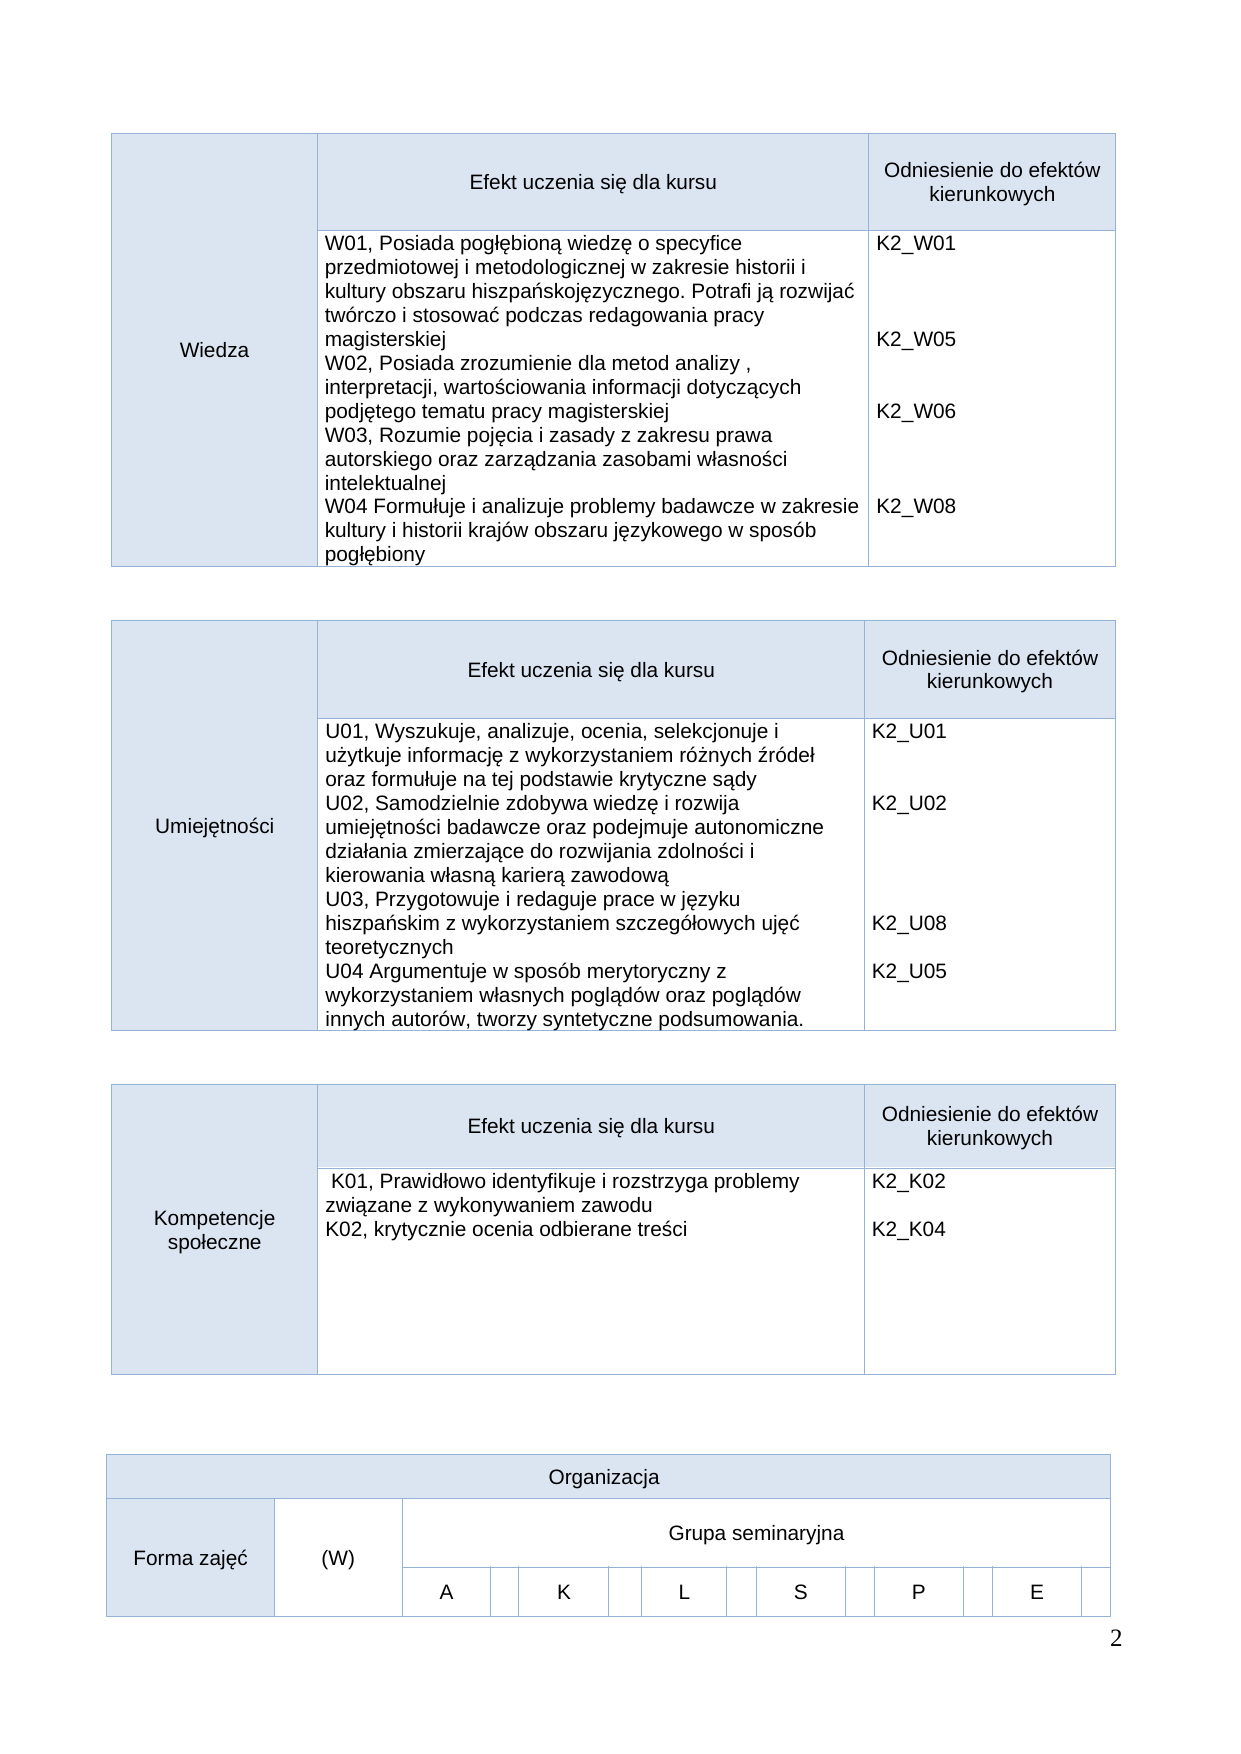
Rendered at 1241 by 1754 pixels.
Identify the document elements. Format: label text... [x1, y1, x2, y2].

table_cell U01, Wyszukuje, analizuje, ocenia, selekcjonuje i użytkuje informację z wykorzystaniem różnych źródeł oraz formułuje na tej podstawie krytyczne sądy U02, Samodzielnie zdobywa wiedzę i rozwija umiejętności badawcze oraz podejmuje autonomiczne działania zmierzające do rozwijania zdolności i kierowania własną karierą zawodową U03, Przygotowuje i redaguje prace w języku hiszpańskim z wykorzystaniem szczegółowych ujęć teoretycznych U04 Argumentuje w sposób merytoryczny z wykorzystaniem własnych poglądów oraz poglądów innych autorów, tworzy syntetyczne podsumowania. [318, 719, 864, 1030]
table_header Wiedza [112, 134, 317, 566]
table_cell [1082, 1568, 1110, 1616]
table_cell K2_U01 K2_U02 K2_U08 K2_U05 [865, 719, 1115, 1030]
table_cell P [875, 1568, 963, 1616]
table_cell L [642, 1568, 726, 1616]
table_cell (W) [275, 1499, 402, 1616]
table_cell W01, Posiada pogłębioną wiedzę o specyfice przedmiotowej i metodologicznej w zakresie historii i kultury obszaru hiszpańskojęzycznego. Potrafi ją rozwijać twórczo i stosować podczas redagowania pracy magisterskiej W02, Posiada zrozumienie dla metod analizy , interpretacji, wartościowania informacji dotyczących podjętego tematu pracy magisterskiej W03, Rozumie pojęcia i zasady z zakresu prawa autorskiego oraz zarządzania zasobami własności intelektualnej W04 Formułuje i analizuje problemy badawcze w zakresie kultury i historii krajów obszaru językowego w sposób pogłębiony [318, 231, 868, 566]
table_header Odniesienie do efektów kierunkowych [865, 1085, 1115, 1167]
table_header Kompetencje społeczne [112, 1085, 317, 1374]
table_header Efekt uczenia się dla kursu [318, 134, 868, 230]
table_cell K [519, 1568, 608, 1616]
table_cell [609, 1568, 641, 1616]
table_cell K2_K02 K2_K04 [865, 1169, 1115, 1374]
table_header Umiejętności [112, 621, 317, 1030]
table_header Organizacja [107, 1455, 1110, 1498]
table_header Efekt uczenia się dla kursu [318, 1085, 864, 1167]
table_header Efekt uczenia się dla kursu [318, 621, 864, 718]
table_cell K01, Prawidłowo identyfikuje i rozstrzyga problemy związane z wykonywaniem zawodu K02, krytycznie ocenia odbierane treści [318, 1169, 864, 1374]
table_cell Forma zajęć [107, 1499, 274, 1616]
table_cell [846, 1568, 874, 1616]
table_cell S [757, 1568, 845, 1616]
table_cell [491, 1568, 518, 1616]
table_cell [727, 1568, 756, 1616]
table_cell K2_W01 K2_W05 K2_W06 K2_W08 [869, 231, 1115, 566]
table_cell A [403, 1568, 490, 1616]
table_header Odniesienie do efektów kierunkowych [869, 134, 1115, 230]
table_cell Grupa seminaryjna [403, 1499, 1110, 1566]
table_cell [964, 1568, 992, 1616]
table_cell E [993, 1568, 1081, 1616]
table_header Odniesienie do efektów kierunkowych [865, 621, 1115, 718]
